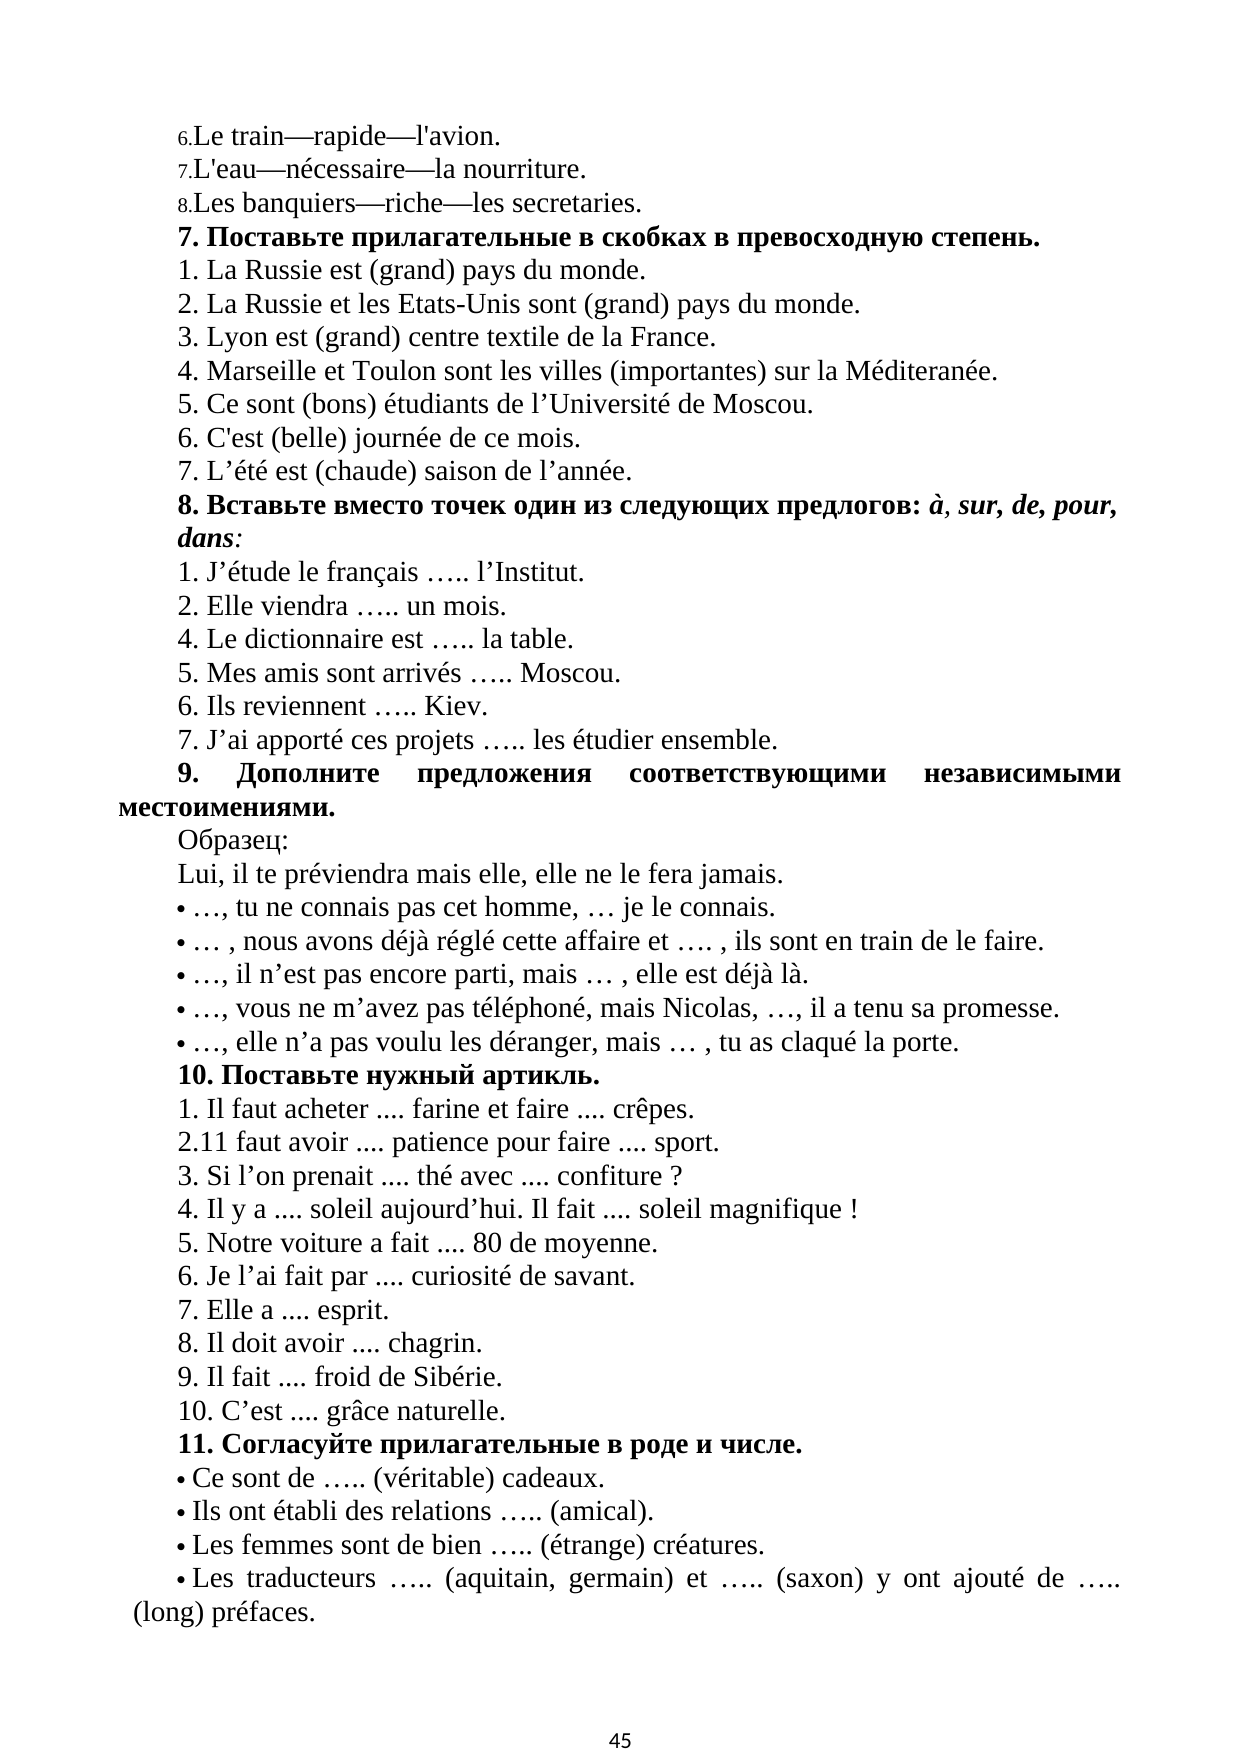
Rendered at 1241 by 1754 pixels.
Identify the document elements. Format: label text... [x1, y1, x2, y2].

list … , nous avons déjà réglé cette affaire et …. , ils sont en train de le faire. [133, 923, 1122, 957]
text 10. C’est .... grâce naturelle. [118, 1393, 1122, 1426]
text 9. Дополните предложения соответствующими независимыми местоимениями. [118, 755, 1122, 822]
list L'eau—nécessaire—la nourriture. [133, 152, 1122, 185]
text dans: [118, 521, 1122, 554]
text 4. Il у а .... soleil aujourd’hui. Il fait .... soleil magnifique ! [118, 1191, 1122, 1225]
text 1. J’étude le français ….. l’Institut. [118, 554, 1122, 588]
text 2. Elle viendra ….. un mois. [118, 588, 1122, 621]
list Le train—rapide—l'avion. [133, 118, 1122, 152]
text 3. Si l’on prenait .... thé avec .... confiture ? [118, 1158, 1122, 1191]
text 9. Il fait .... froid de Sibérie. [118, 1359, 1122, 1393]
list …, vous ne m’avez pas téléphoné, mais Nicolas, …, il a tenu sa promesse. [133, 990, 1122, 1024]
text 5. Notre voiture a fait .... 80 de moyenne. [118, 1225, 1122, 1258]
text 7. Поставьте прилагательные в скобках в превосходную степень. [177, 219, 1122, 252]
text 2. La Russie et les Etats-Unis sont (grand) pays du monde. [118, 286, 1122, 319]
text 1. La Russie est (grand) pays du monde. [118, 252, 1122, 286]
text 4. Le dictionnaire est ….. la table. [118, 621, 1122, 655]
text Образец: [118, 822, 1122, 856]
text 11. Согласуйте прилагательные в роде и числе. [118, 1426, 1122, 1460]
text 10. Поставьте нужный артикль. [118, 1057, 1122, 1091]
text 4. Marseille et Toulon sont les villes (importantes) sur la Méditeranée. [118, 353, 1122, 386]
text 6. Ils reviennent ….. Kiev. [118, 688, 1122, 722]
list Ce sont de ….. (véritable) cadeaux. [133, 1460, 1122, 1493]
text 2.11 faut avoir .... patience pour faire .... sport. [118, 1124, 1122, 1158]
text 1. Il faut acheter .... farine et faire .... crêpes. [118, 1091, 1122, 1124]
list Les femmes sont de bien ….. (étrange) créatures. [133, 1527, 1122, 1560]
text 5. Mes amis sont arrivés ….. Moscou. [118, 655, 1122, 688]
text 6. C'est (belle) journée de ce mois. [118, 420, 1122, 453]
text 7. Elle a .... esprit. [118, 1292, 1122, 1326]
list Ils ont établi des relations ….. (amical). [133, 1493, 1122, 1527]
list …, elle n’a pas voulu les déranger, mais … , tu as claqué la porte. [133, 1024, 1122, 1057]
list Les banquiers—riche—les secretaries. [133, 185, 1122, 219]
text 6. Je l’ai fait par .... curiosité de savant. [118, 1258, 1122, 1292]
text 7. J’ai apporté ces projets ….. les étudier ensemble. [118, 722, 1122, 755]
text Lui, il te préviendra mais elle, elle ne le fera jamais. [118, 856, 1122, 889]
text 5. Ce sont (bons) étudiants de l’Université de Moscou. [118, 386, 1122, 420]
text 3. Lyon est (grand) centre textile de la France. [118, 319, 1122, 353]
list Les traducteurs ….. (aquitain, germain) et ….. (saxon) y ont ajouté de ….. (long) préfaces. [133, 1560, 1122, 1627]
list …, il n’est pas encore parti, mais … , elle est déjà là. [133, 957, 1122, 990]
list …, tu ne connais pas cet homme, … je le connais. [133, 889, 1122, 923]
text 7. L’été est (chaude) saison de l’année. [118, 453, 1122, 487]
text 8. Il doit avoir .... chagrin. [118, 1326, 1122, 1359]
text 8. Вставьте вместо точек один из следующих предлогов: à, sur, de, pour, [118, 487, 1122, 521]
